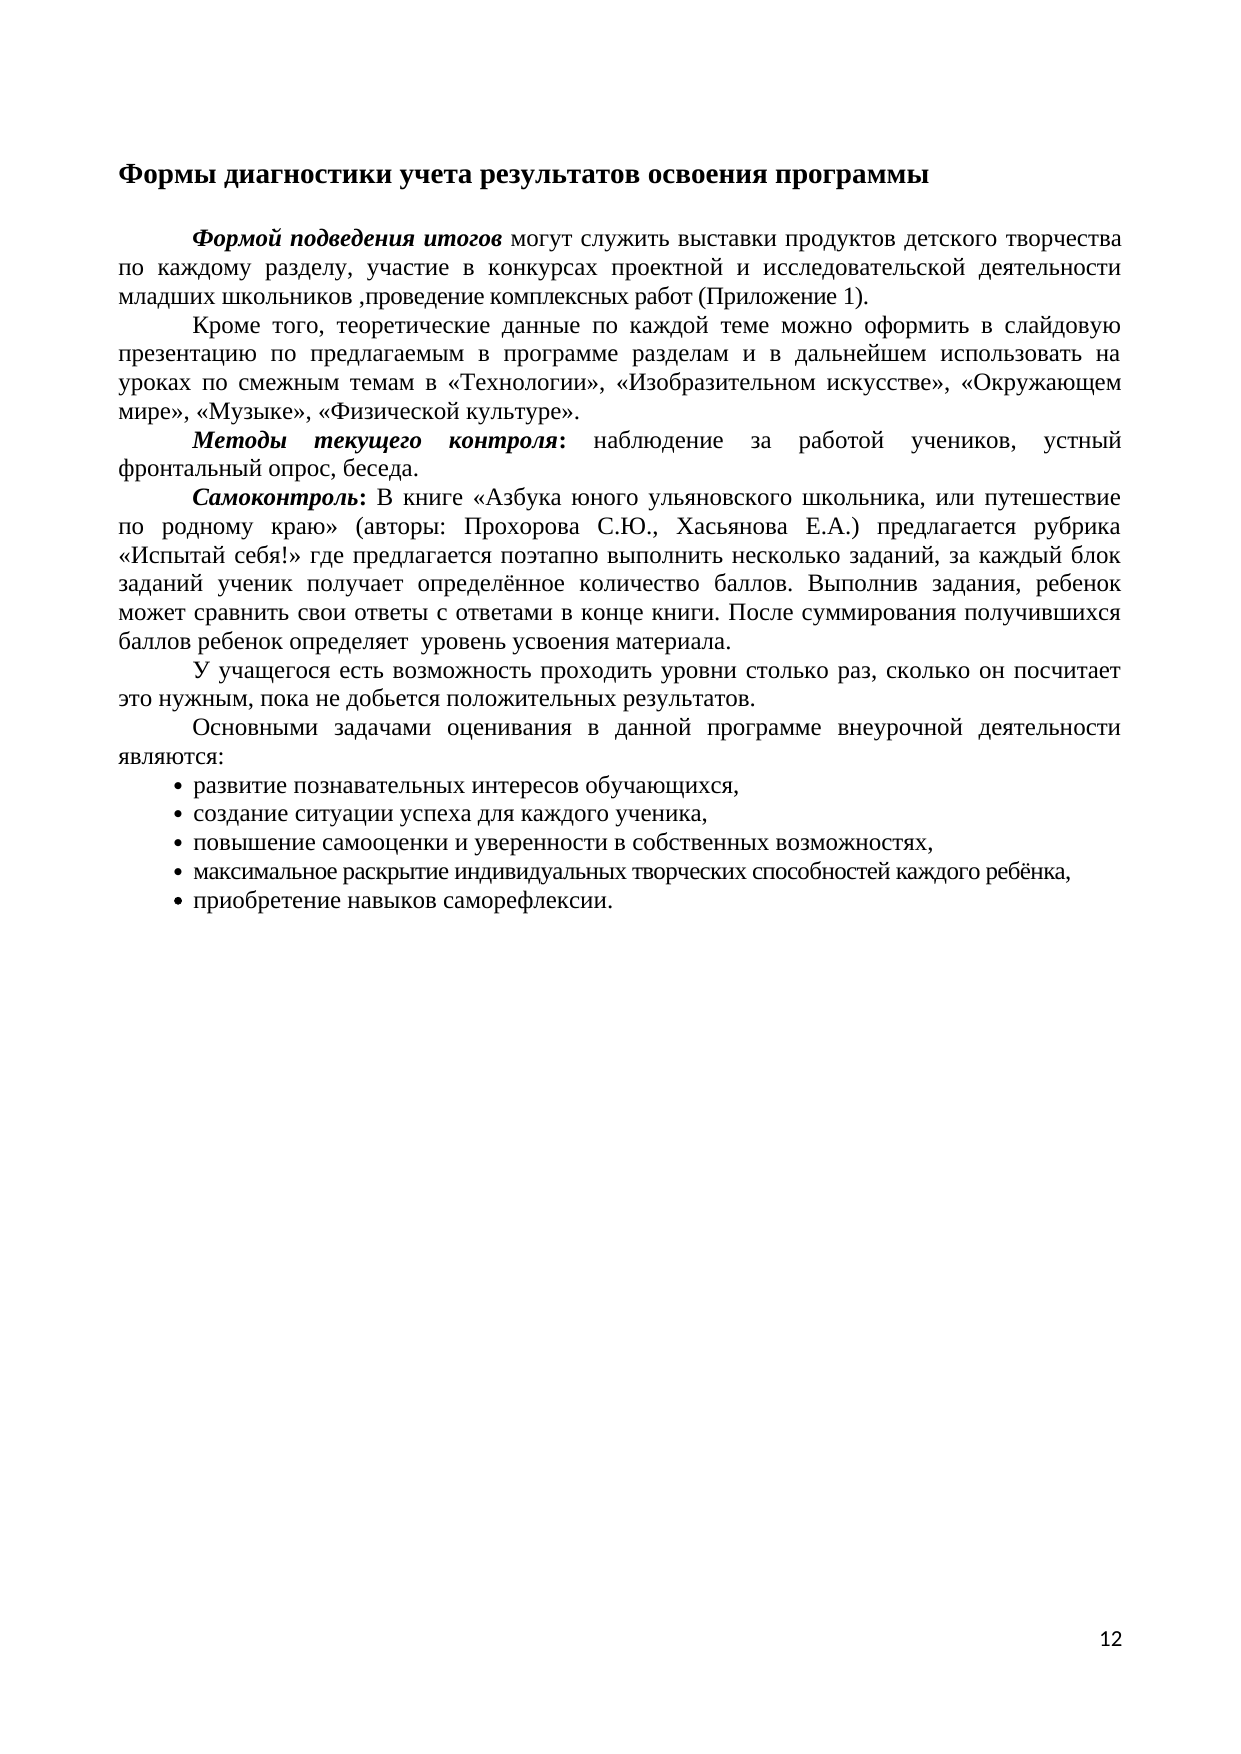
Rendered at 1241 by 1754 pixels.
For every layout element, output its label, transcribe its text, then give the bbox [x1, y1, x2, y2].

text Основными задачами оценивания в данной программе внеурочной деятельности являются: [118, 712, 1122, 770]
text Кроме того, теоретические данные по каждой теме можно оформить в слайдовую презентацию по предлагаемым в программе разделам и в дальнейшем использовать на уроках по смежным темам в «Технологии», «Изобразительном искусстве», «Окружающем мире», «Музыке», «Физической культуре». [118, 310, 1122, 425]
list развитие познавательных интересов обучающихся, [118, 770, 1122, 798]
list максимальное раскрытие индивидуальных творческих способностей каждого ребёнка, [118, 856, 1122, 885]
text Методы текущего контроля: наблюдение за работой учеников, устный фронтальный опрос, беседа. [118, 425, 1122, 482]
list создание ситуации успеха для каждого ученика, [118, 798, 1122, 827]
text Формы диагностики учета результатов освоения программы [118, 156, 1122, 190]
list повышение самооценки и уверенности в собственных возможностях, [118, 827, 1122, 856]
text Самоконтроль: В книге «Азбука юного ульяновского школьника, или путешествие по родному краю» (авторы: Прохорова С.Ю., Хасьянова Е.А.) предлагается рубрика «Испытай себя!» где предлагается поэтапно выполнить несколько заданий, за каждый блок заданий ученик получает определённое количество баллов. Выполнив задания, ребенок может сравнить свои ответы с ответами в конце книги. После суммирования получившихся баллов ребенок определяет уровень усвоения материала. [118, 482, 1122, 655]
text У учащегося есть возможность проходить уровни столько раз, сколько он посчитает это нужным, пока не добьется положительных результатов. [118, 655, 1122, 712]
text Формой подведения итогов могут служить выставки продуктов детского творчества по каждому разделу, участие в конкурсах проектной и исследовательской деятельности младших школьников ,проведение комплексных работ (Приложение 1). [118, 223, 1122, 310]
list приобретение навыков саморефлексии. [118, 885, 1122, 913]
